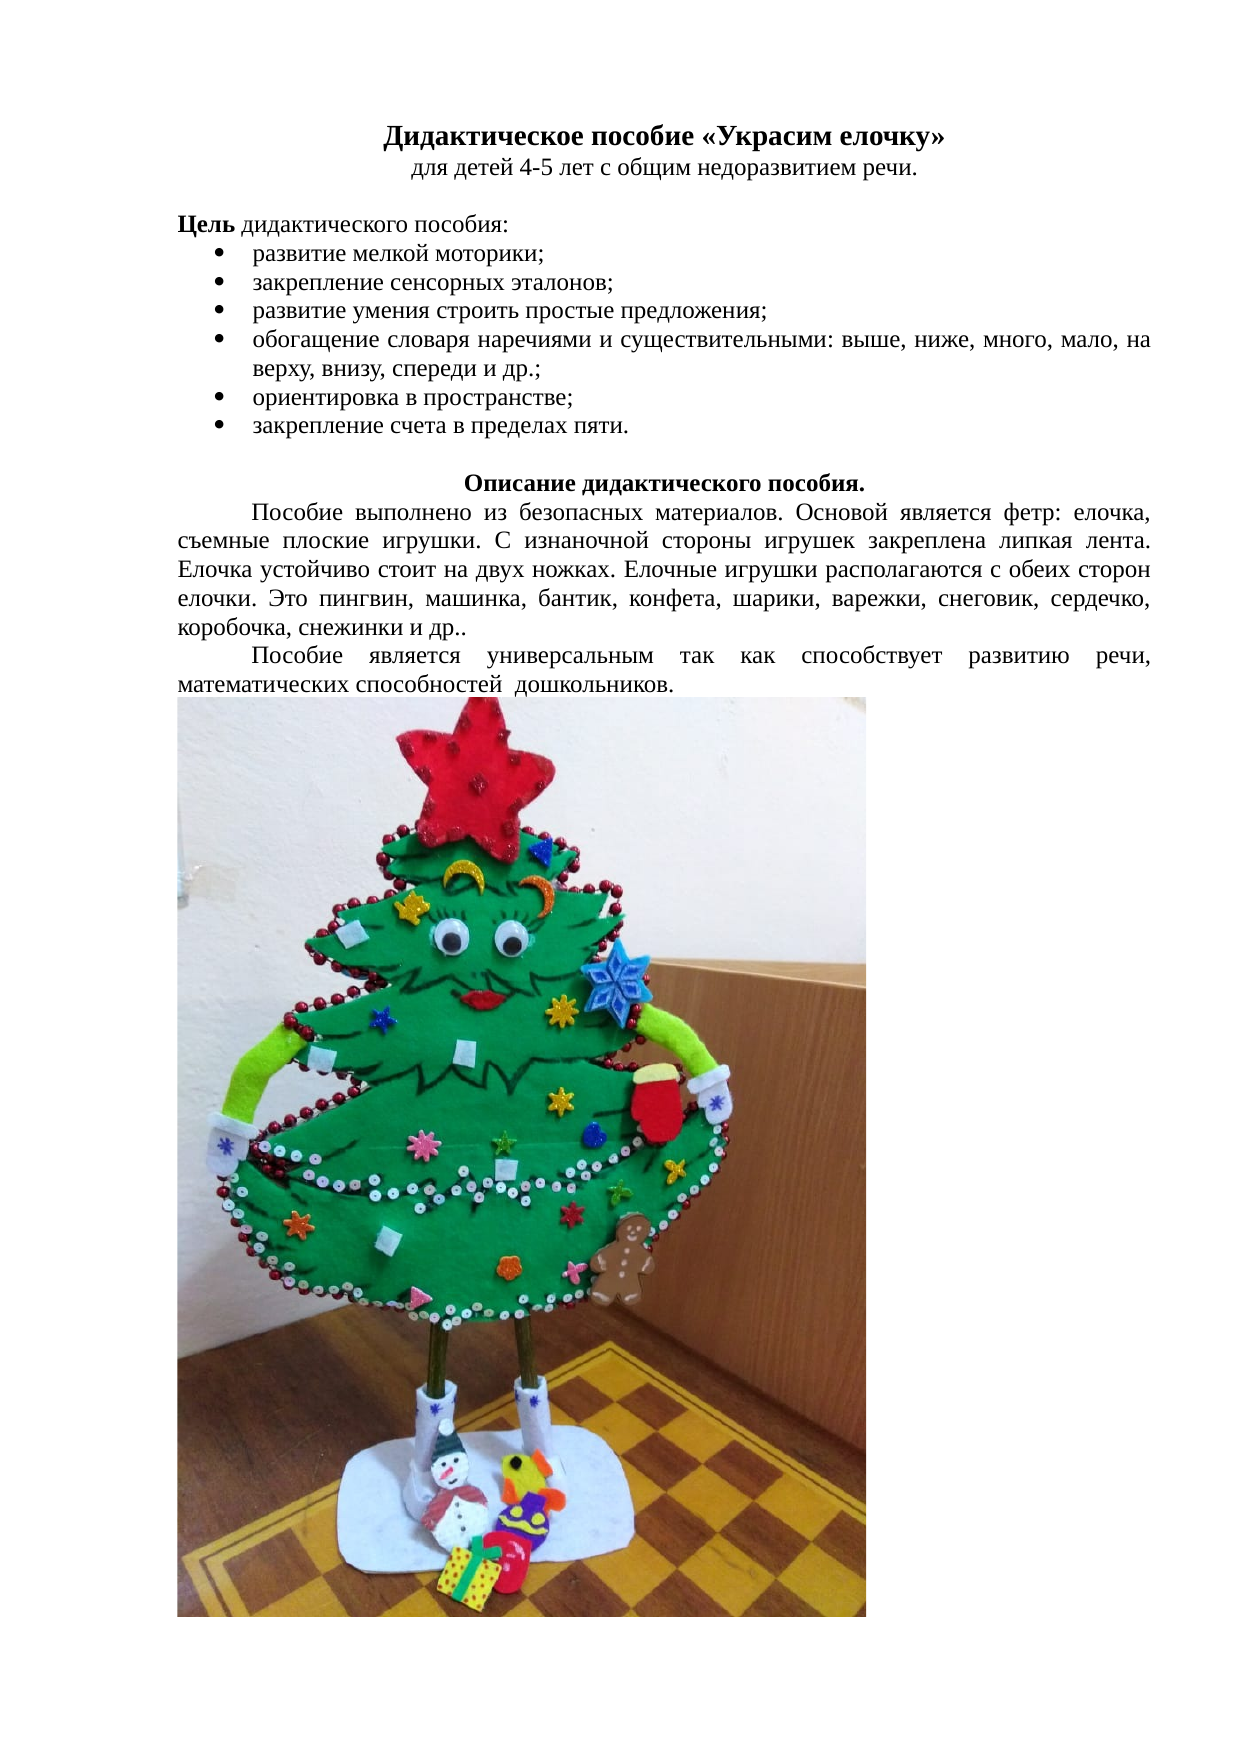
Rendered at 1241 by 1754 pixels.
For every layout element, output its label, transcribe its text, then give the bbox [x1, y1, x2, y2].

text Дидактическое пособие «Украсим елочку» [177, 118, 1152, 152]
list закрепление счета в пределах пяти. [215, 410, 1152, 439]
list закрепление сенсорных эталонов; [215, 267, 1152, 295]
text Пособие выполнено из безопасных материалов. Основой является фетр: елочка, съемные плоские игрушки. С изнаночной стороны игрушек закреплена липкая лента. Елочка устойчиво стоит на двух ножках. Елочные игрушки располагаются с обеих сторон елочки. Это пингвин, машинка, бантик, конфета, шарики, варежки, снеговик, сердечко, коробочка, снежинки и др.. [177, 497, 1152, 640]
text для детей 4-5 лет с общим недоразвитием речи. [177, 152, 1152, 180]
text Цель дидактического пособия: [177, 209, 1152, 238]
text Пособие является универсальным так как способствует развитию речи, математических способностей дошкольников. [177, 640, 1152, 698]
picture [177, 697, 867, 1617]
list развитие умения строить простые предложения; [215, 295, 1152, 324]
list обогащение словаря наречиями и существительными: выше, ниже, много, мало, на верху, внизу, спереди и др.; [215, 324, 1152, 382]
text Описание дидактического пособия. [177, 468, 1152, 497]
list развитие мелкой моторики; [215, 238, 1152, 267]
list ориентировка в пространстве; [215, 382, 1152, 410]
